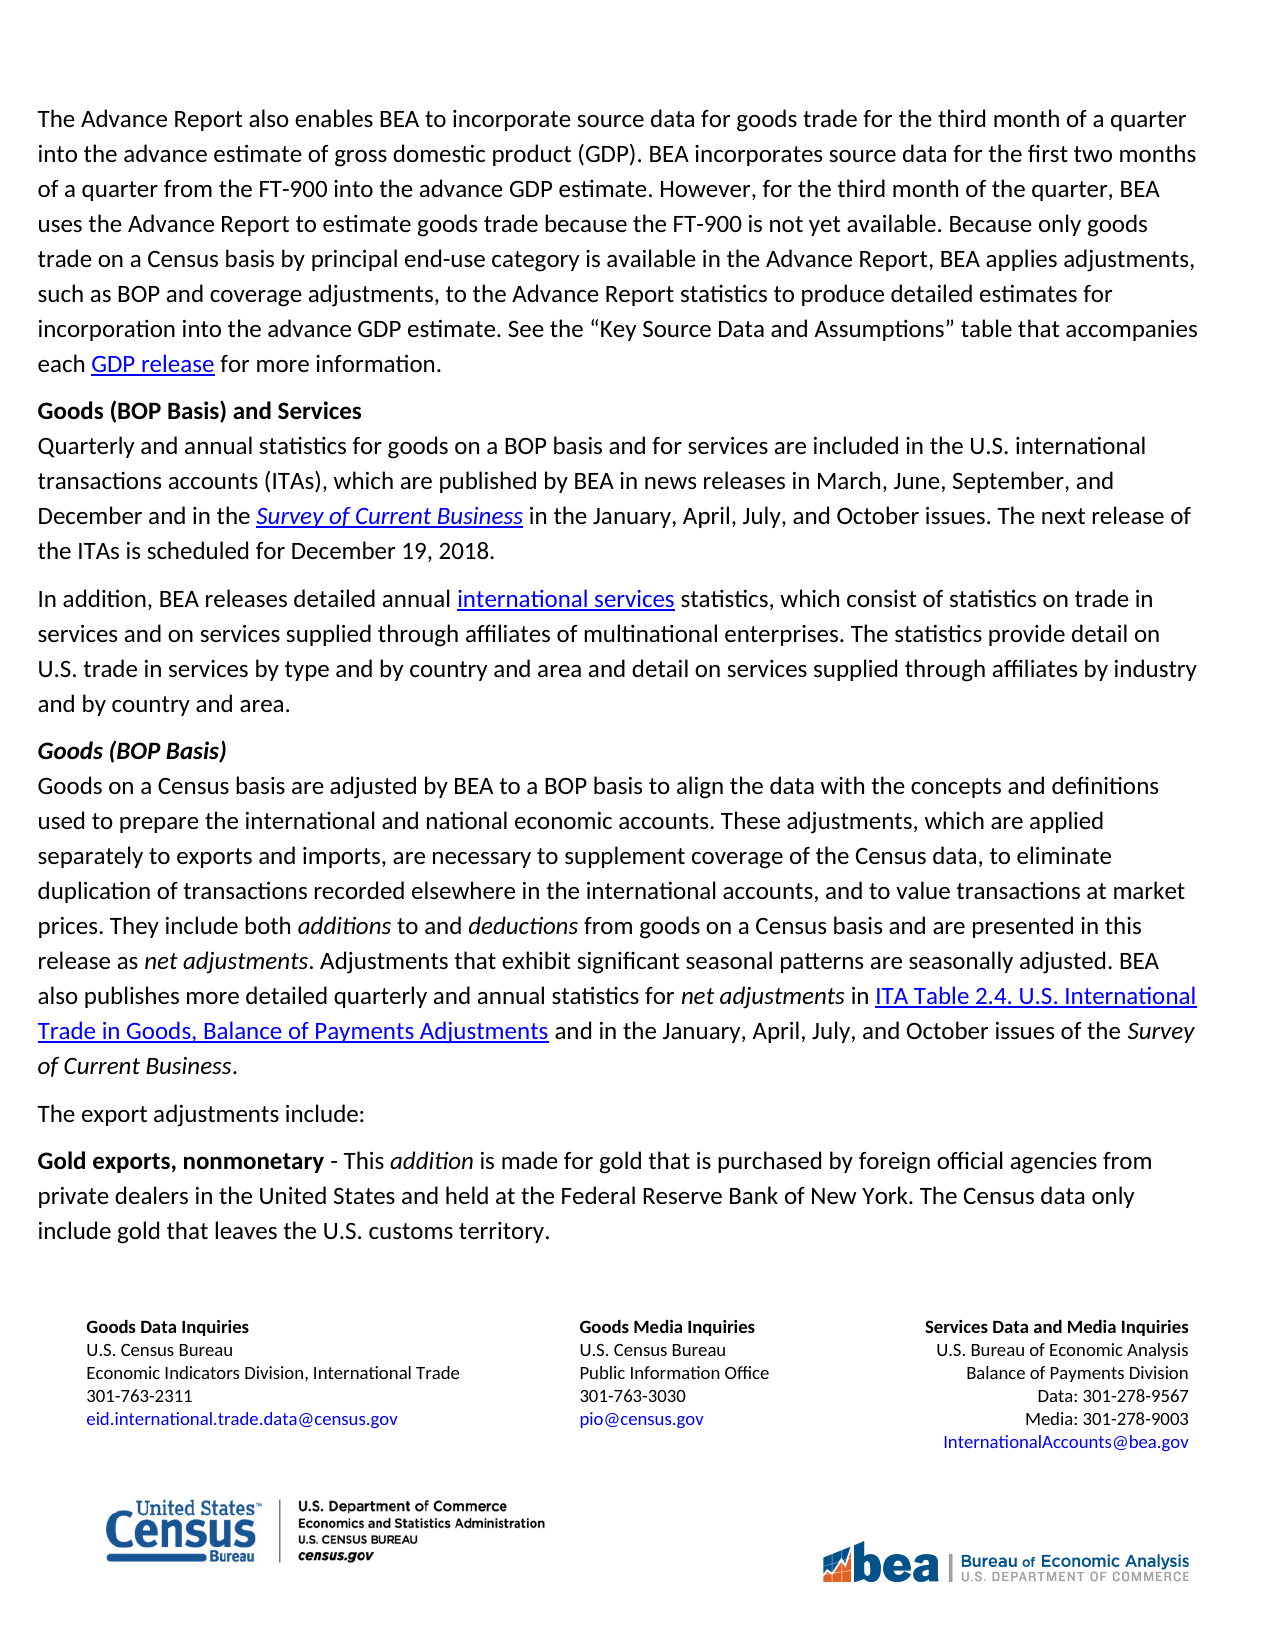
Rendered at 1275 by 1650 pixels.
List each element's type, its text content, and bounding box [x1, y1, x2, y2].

text Gold exports, nonmonetary - This addition is made for gold that is purchased by foreign official agencies from private dealers in the United States and held at the Federal Reserve Bank of New York. The Census data only include gold that leaves the U.S. customs territory. [37, 1146, 1200, 1246]
picture [86, 1480, 564, 1582]
text The Advance Report also enables BEA to incorporate source data for goods trade for the third month of a quarter into the advance estimate of gross domestic product (GDP). BEA incorporates source data for the first two months of a quarter from the FT-900 into the advance GDP estimate. However, for the third month of the quarter, BEA uses the Advance Report to estimate goods trade because the FT-900 is not yet available. Because only goods trade on a Census basis by principal end-use category is available in the Advance Report, BEA applies adjustments, such as BOP and coverage adjustments, to the Advance Report statistics to produce detailed estimates for incorporation into the advance GDP estimate. See the “Key Source Data and Assumptions” table that accompanies each GDP release for more information. [37, 103, 1200, 378]
text Quarterly and annual statistics for goods on a BOP basis and for services are included in the U.S. international transactions accounts (ITAs), which are published by BEA in news releases in March, June, September, and December and in the Survey of Current Business in the January, April, July, and October issues. The next release of the ITAs is scheduled for December 19, 2018. [37, 431, 1200, 566]
text In addition, BEA releases detailed annual international services statistics, which consist of statistics on trade in services and on services supplied through affiliates of multinational enterprises. The statistics provide detail on U.S. trade in services by type and by country and area and detail on services supplied through affiliates by industry and by country and area. [37, 583, 1200, 718]
text Goods (BOP Basis) [37, 736, 1200, 766]
picture [823, 1541, 1189, 1582]
text Goods (BOP Basis) and Services [37, 396, 1200, 426]
text Goods on a Census basis are adjusted by BEA to a BOP basis to align the data with the concepts and definitions used to prepare the international and national economic accounts. These adjustments, which are applied separately to exports and imports, are necessary to supplement coverage of the Census data, to eliminate duplication of transactions recorded elsewhere in the international accounts, and to value transactions at market prices. They include both additions to and deductions from goods on a Census basis and are presented in this release as net adjustments. Adjustments that exhibit significant seasonal patterns are seasonally adjusted. BEA also publishes more detailed quarterly and annual statistics for net adjustments in ITA Table 2.4. U.S. International Trade in Goods, Balance of Payments Adjustments and in the January, April, July, and October issues of the Survey of Current Business. [37, 771, 1200, 1081]
text The export adjustments include: [37, 1098, 1200, 1128]
